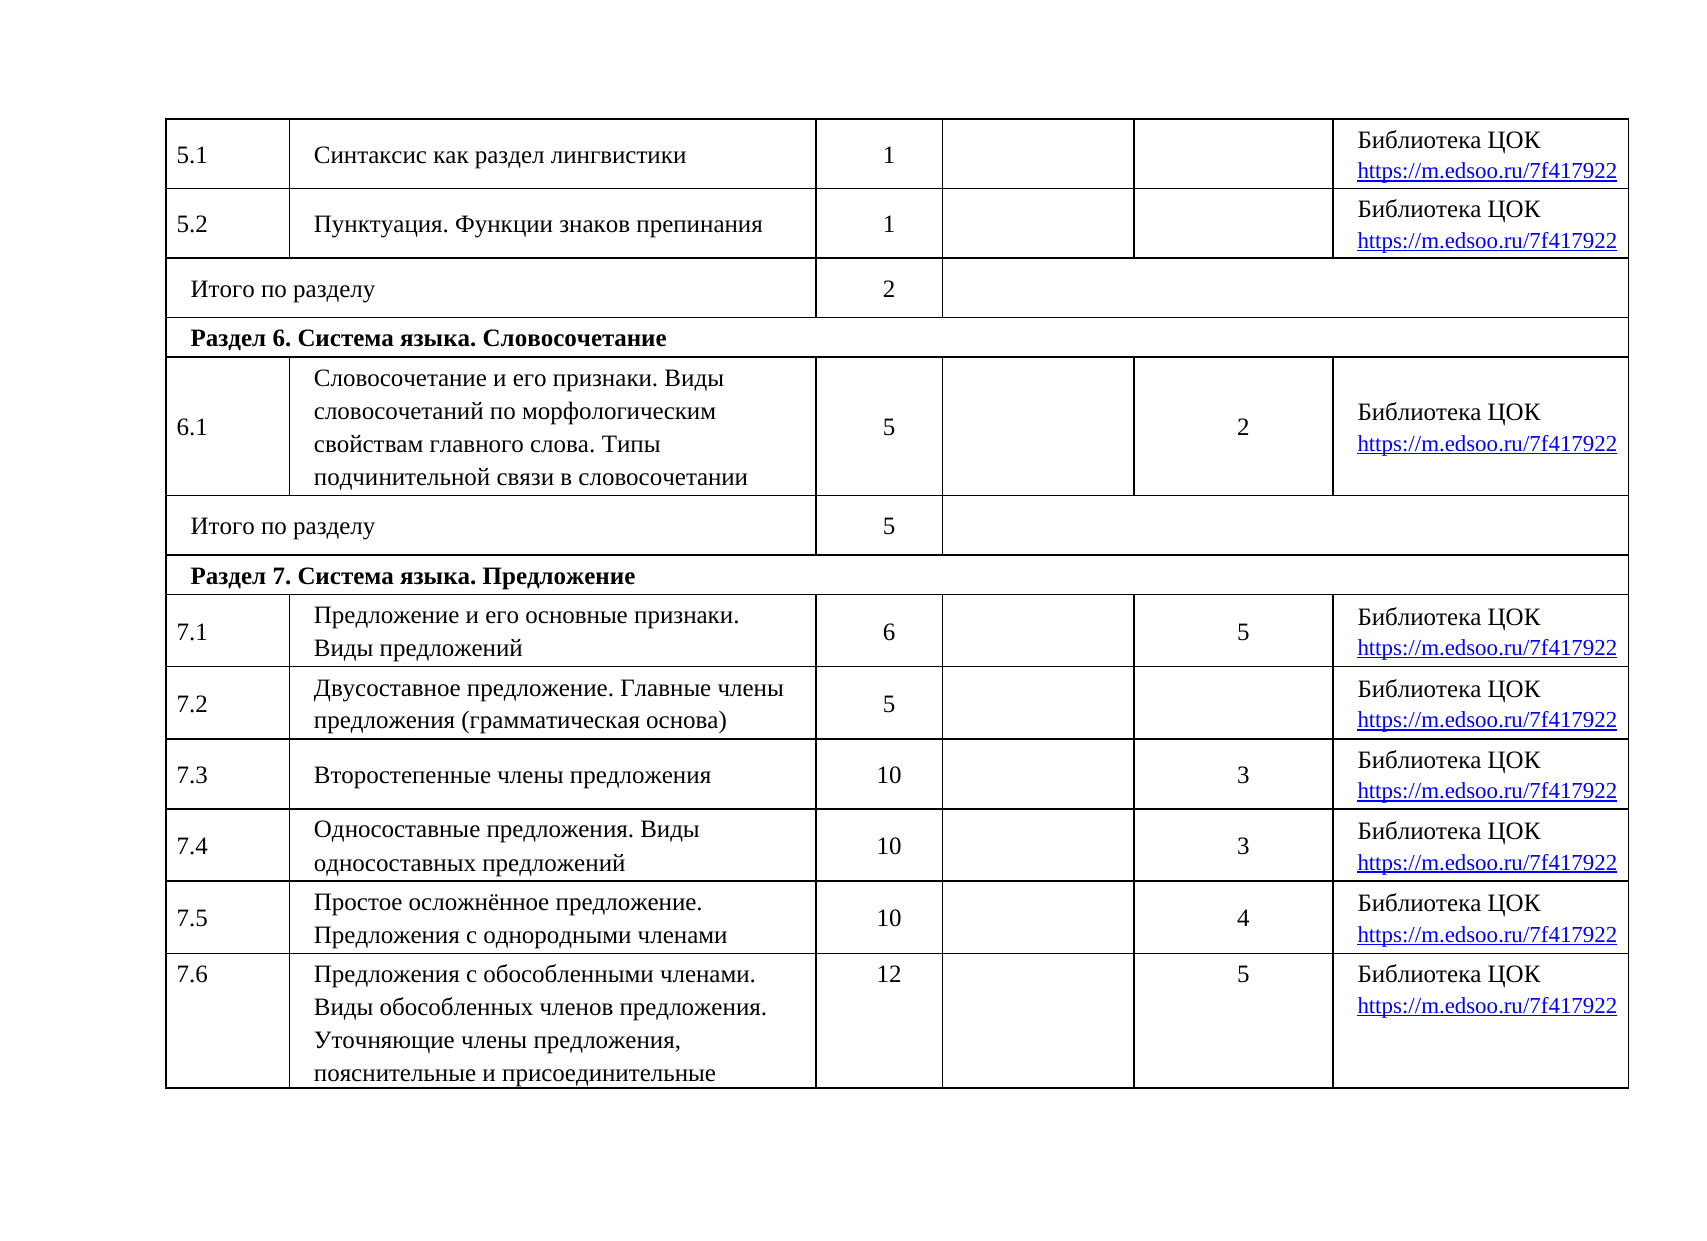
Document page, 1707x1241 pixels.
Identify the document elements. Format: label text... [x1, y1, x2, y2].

table_cell 5 [1135, 954, 1332, 1087]
table_cell [1135, 120, 1332, 188]
table_cell Итого по разделу [167, 496, 815, 554]
table_cell 3 [1135, 810, 1332, 880]
table_cell Библиотека ЦОК https://m.edsoo.ru/7f417922 [1334, 810, 1628, 880]
table_cell Итого по разделу [167, 259, 815, 317]
table_cell [1135, 189, 1332, 257]
table_cell Односоставные предложения. Виды односоставных предложений [290, 810, 815, 880]
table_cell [1334, 954, 1628, 1087]
table_cell 3 [1135, 740, 1332, 808]
table_cell 2 [817, 259, 942, 317]
table_cell [943, 954, 1133, 1087]
table_cell [1135, 667, 1332, 738]
table_cell 5 [1135, 595, 1332, 666]
table_cell Библиотека ЦОК https://m.edsoo.ru/7f417922 [1334, 595, 1628, 666]
table_cell Двусоставное предложение. Главные члены предложения (грамматическая основа) [290, 667, 815, 738]
table_cell 7.6 [167, 954, 289, 1087]
table_cell 1 [817, 189, 942, 257]
table_cell 5.1 [167, 120, 289, 188]
table_cell 7.4 [167, 810, 289, 880]
table_cell 6.1 [167, 358, 289, 494]
table_cell 1 [817, 120, 942, 188]
table_cell 4 [1135, 882, 1332, 953]
table_cell Библиотека ЦОК https://m.edsoo.ru/7f417922 [1334, 358, 1628, 494]
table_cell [290, 954, 815, 1087]
table_cell [943, 189, 1133, 257]
table_cell Словосочетание и его признаки. Виды словосочетаний по морфологическим свойствам главного слова. Типы подчинительной связи в словосочетании [290, 358, 815, 494]
table_cell 5 [817, 667, 942, 738]
table_cell Предложение и его основные признаки. Виды предложений [290, 595, 815, 666]
table_cell 7.3 [167, 740, 289, 808]
table_cell 12 [817, 954, 942, 1087]
table_cell Простое осложнённое предложение. Предложения с однородными членами [290, 882, 815, 953]
table_cell 7.5 [167, 882, 289, 953]
table_cell [943, 667, 1133, 738]
table_cell Раздел 7. Система языка. Предложение [167, 556, 1628, 593]
table_cell 10 [817, 740, 942, 808]
table_cell 7.2 [167, 667, 289, 738]
table_cell 5.2 [167, 189, 289, 257]
table_cell Синтаксис как раздел лингвистики [290, 120, 815, 188]
table_cell Раздел 6. Система языка. Словосочетание [167, 318, 1628, 356]
table_cell 10 [817, 810, 942, 880]
table_cell [943, 358, 1133, 494]
table_cell Пунктуация. Функции знаков препинания [290, 189, 815, 257]
table_cell [943, 740, 1133, 808]
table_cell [1334, 120, 1628, 188]
table_cell [943, 882, 1133, 953]
table_cell [943, 120, 1133, 188]
table_cell Библиотека ЦОК https://m.edsoo.ru/7f417922 [1334, 667, 1628, 738]
table_cell [943, 259, 1628, 317]
table_cell 5 [817, 496, 942, 554]
table_cell [943, 810, 1133, 880]
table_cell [1334, 189, 1628, 257]
table_cell 10 [817, 882, 942, 953]
table_cell 5 [817, 358, 942, 494]
table_cell 6 [817, 595, 942, 666]
table_cell [943, 496, 1628, 554]
table_cell Библиотека ЦОК https://m.edsoo.ru/7f417922 [1334, 882, 1628, 953]
table_cell Библиотека ЦОК https://m.edsoo.ru/7f417922 [1334, 740, 1628, 808]
table_cell [943, 595, 1133, 666]
table_cell 7.1 [167, 595, 289, 666]
table_cell 2 [1135, 358, 1332, 494]
table_cell Второстепенные члены предложения [290, 740, 815, 808]
